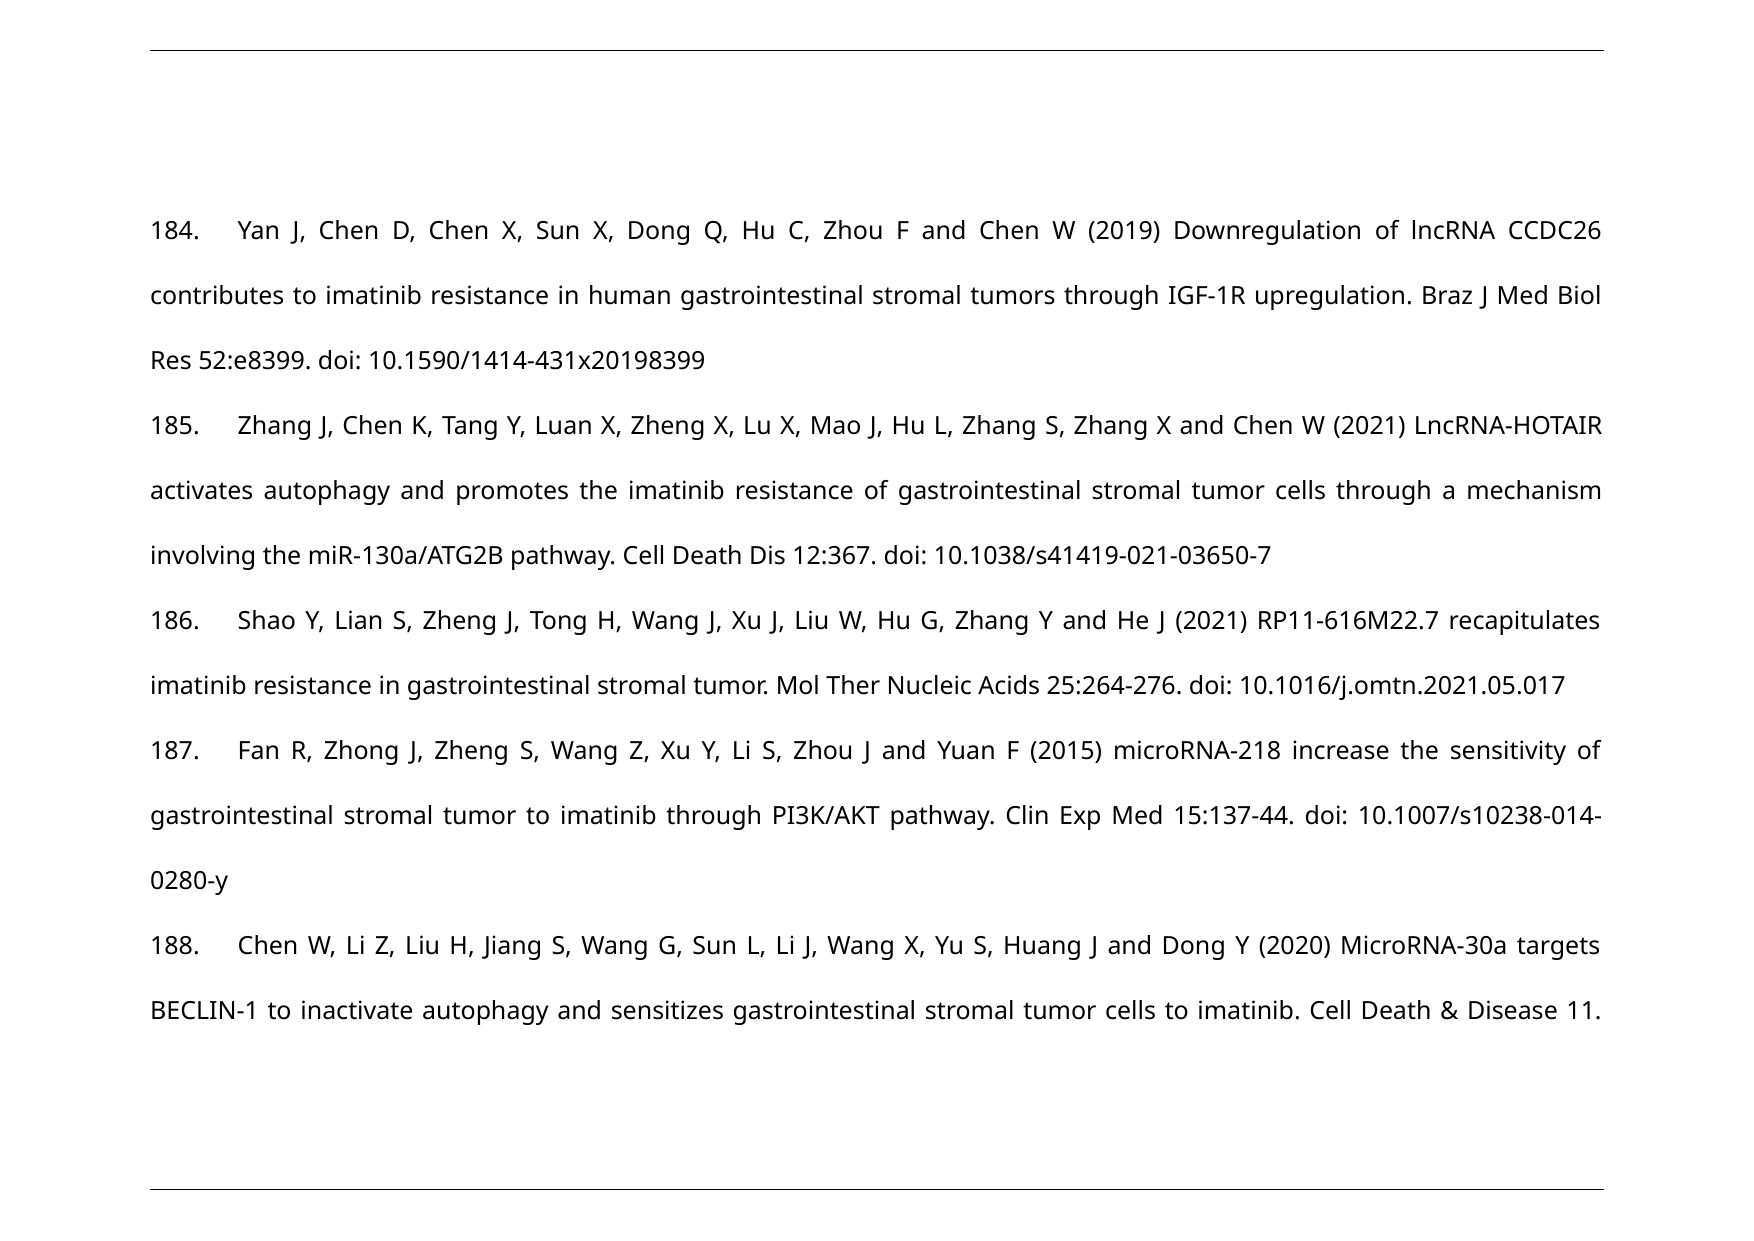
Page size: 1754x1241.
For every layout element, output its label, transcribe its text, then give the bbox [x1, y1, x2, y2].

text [150, 913, 1604, 1043]
text 186. Shao Y, Lian S, Zheng J, Tong H, Wang J, Xu J, Liu W, Hu G, Zhang Y and He J (2021) RP11-616M22.7 recapitulates imatinib resistance in gastrointestinal stromal tumor. Mol Ther Nucleic Acids 25:264-276. doi: 10.1016/j.omtn.2021.05.017 [150, 588, 1604, 718]
text 184. Yan J, Chen D, Chen X, Sun X, Dong Q, Hu C, Zhou F and Chen W (2019) Downregulation of lncRNA CCDC26 contributes to imatinib resistance in human gastrointestinal stromal tumors through IGF-1R upregulation. Braz J Med Biol Res 52:e8399. doi: 10.1590/1414-431x20198399 [150, 198, 1604, 393]
text 185. Zhang J, Chen K, Tang Y, Luan X, Zheng X, Lu X, Mao J, Hu L, Zhang S, Zhang X and Chen W (2021) LncRNA-HOTAIR activates autophagy and promotes the imatinib resistance of gastrointestinal stromal tumor cells through a mechanism involving the miR-130a/ATG2B pathway. Cell Death Dis 12:367. doi: 10.1038/s41419-021-03650-7 [150, 393, 1604, 588]
text 187. Fan R, Zhong J, Zheng S, Wang Z, Xu Y, Li S, Zhou J and Yuan F (2015) microRNA-218 increase the sensitivity of gastrointestinal stromal tumor to imatinib through PI3K/AKT pathway. Clin Exp Med 15:137-44. doi: 10.1007/s10238-014-0280-y [150, 718, 1604, 913]
